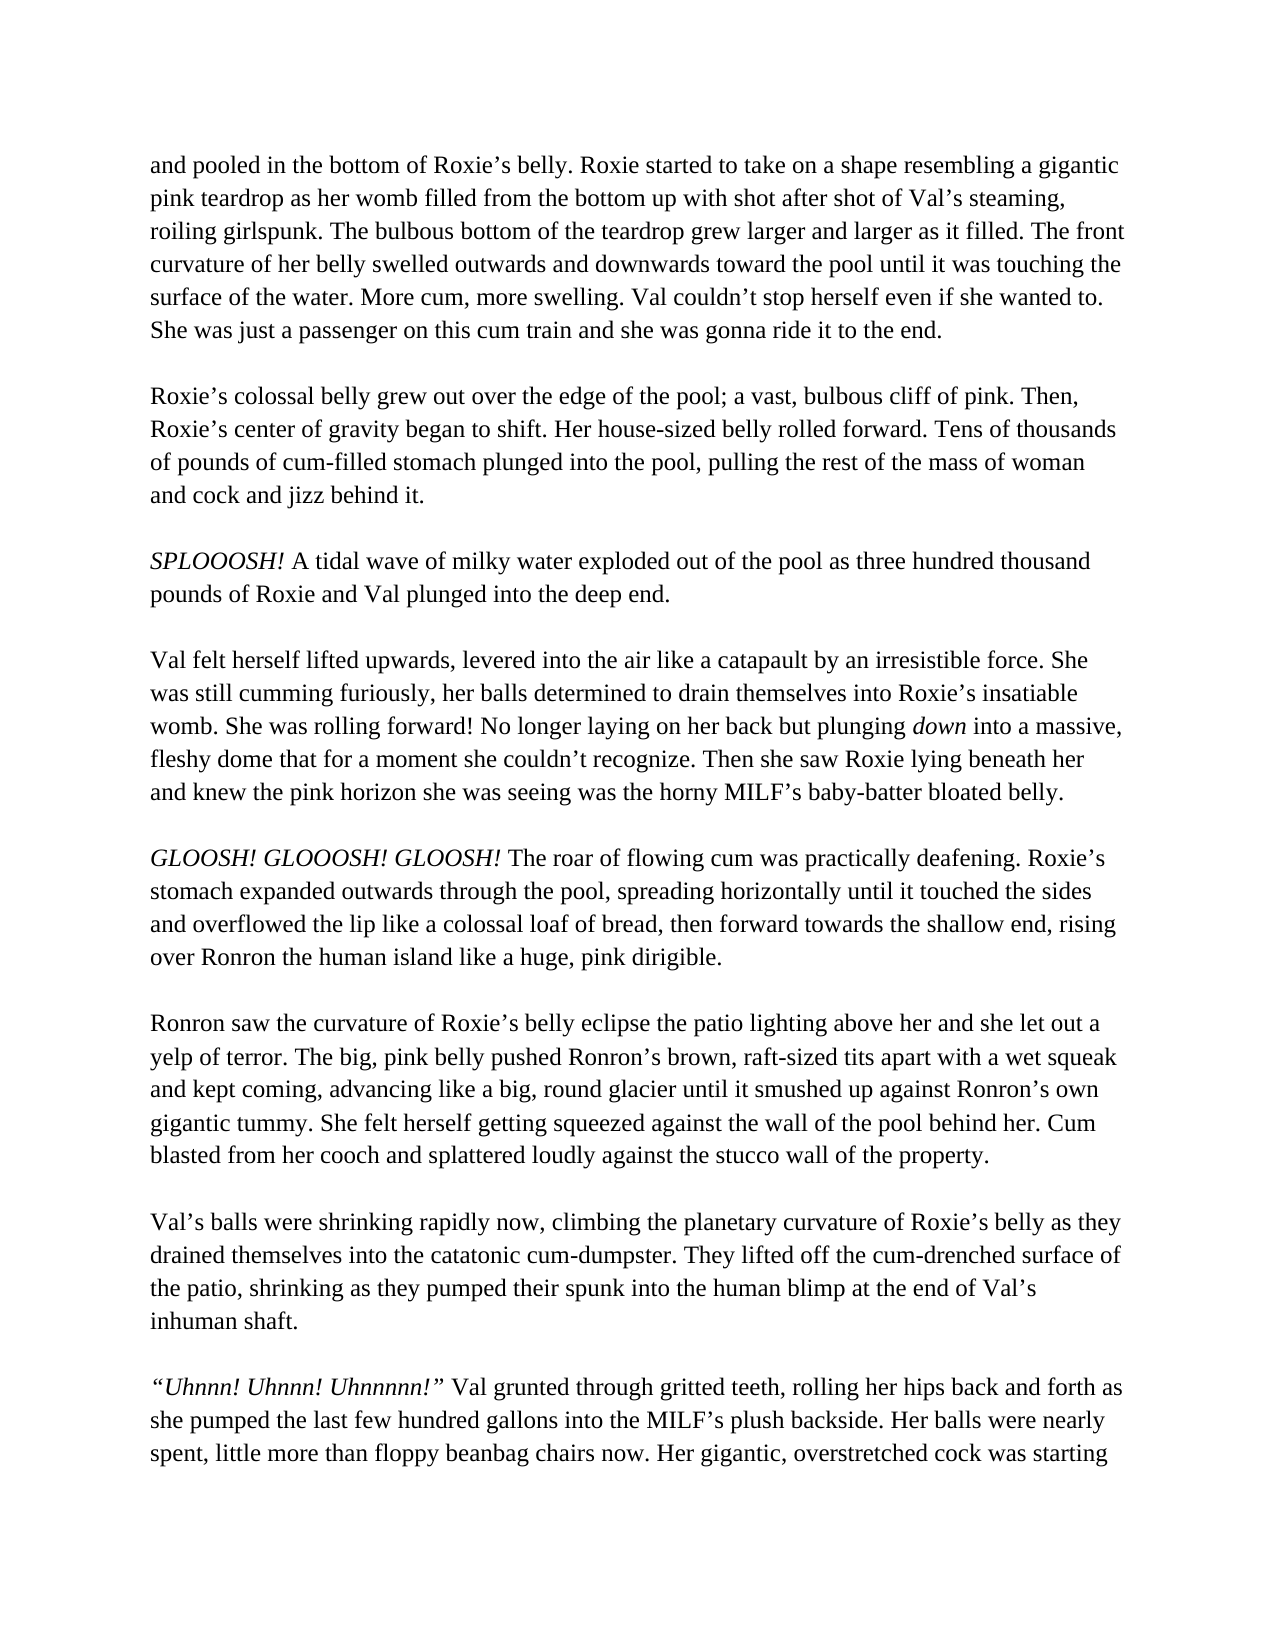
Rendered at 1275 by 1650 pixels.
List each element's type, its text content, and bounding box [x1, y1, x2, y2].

text Val felt herself lifted upwards, levered into the air like a catapault by an irresistible force. She was still cumming furiously, her balls determined to drain themselves into Roxie’s insatiable womb. She was rolling forward! No longer laying on her back but plunging down into a massive, fleshy dome that for a moment she couldn’t recognize. Then she saw Roxie lying beneath her and knew the pink horizon she was seeing was the horny MILF’s baby-batter bloated belly. [150, 645, 1125, 806]
text GLOOSH! GLOOOSH! GLOOSH! The roar of flowing cum was practically deafening. Roxie’s stomach expanded outwards through the pool, spreading horizontally until it touched the sides and overflowed the lip like a colossal loaf of bread, then forward towards the shallow end, rising over Ronron the human island like a huge, pink dirigible. [150, 843, 1125, 971]
text Roxie’s colossal belly grew out over the edge of the pool; a vast, bulbous cliff of pink. Then, Roxie’s center of gravity began to shift. Her house-sized belly rolled forward. Tens of thousands of pounds of cum-filled stomach plunged into the pool, pulling the rest of the mass of woman and cock and jizz behind it. [150, 381, 1125, 509]
text Ronron saw the curvature of Roxie’s belly eclipse the patio lighting above her and she let out a yelp of terror. The big, pink belly pushed Ronron’s brown, raft-sized tits apart with a wet squeak and kept coming, advancing like a big, round glacier until it smushed up against Ronron’s own gigantic tummy. She felt herself getting squeezed against the wall of the pool behind her. Cum blasted from her cooch and splattered loudly against the stucco wall of the property. [150, 1008, 1125, 1169]
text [150, 1372, 1125, 1467]
text Val’s balls were shrinking rapidly now, climbing the planetary curvature of Roxie’s belly as they drained themselves into the catatonic cum-dumpster. They lifted off the cum-drenched surface of the patio, shrinking as they pumped their spunk into the human blimp at the end of Val’s inhuman shaft. [150, 1207, 1125, 1334]
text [150, 150, 1125, 344]
text SPLOOOSH! A tidal wave of milky water exploded out of the pool as three hundred thousand pounds of Roxie and Val plunged into the deep end. [150, 546, 1125, 608]
